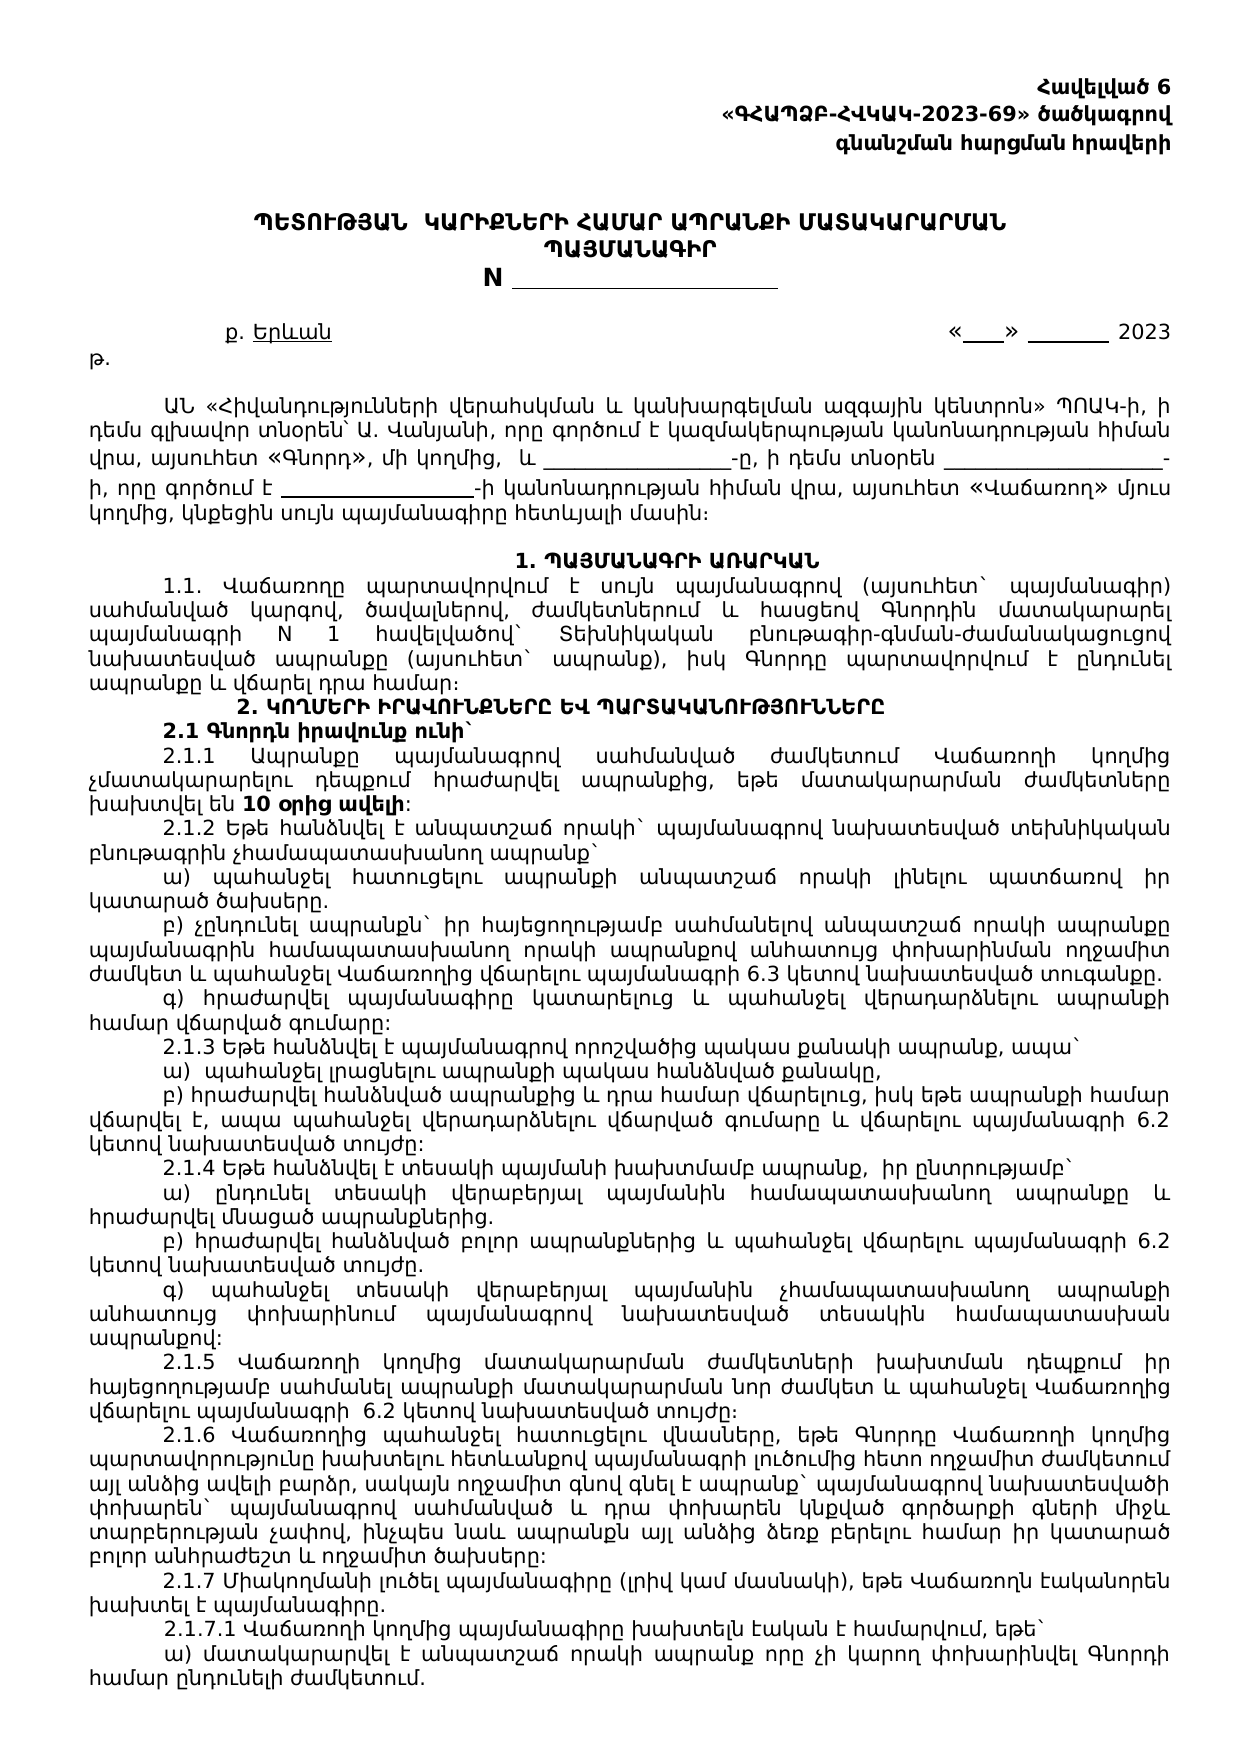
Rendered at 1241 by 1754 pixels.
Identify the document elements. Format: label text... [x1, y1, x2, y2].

text բ) չընդունել ապրանքն` իր հայեցողությամբ սահմանելով անպատշաճ որակի ապրանքը պայմանագրին համապատասխանող որակի ապրանքով անհատույց փոխարինման ողջամիտ ժամկետ և պահանջել Վաճառողից վճարելու պայմանագրի 6.3 կետով նախատեսված տուգանքը. [89, 913, 1171, 986]
text ա) մատակարարվել է անպատշաճ որակի ապրանք որը չի կարող փոխարինվել Գնորդի համար ընդունելի ժամկետում. [89, 1642, 1171, 1690]
text 2.1.3 Եթե հանձնվել է պայմանագրով որոշվածից պակաս քանակի ապրանք, ապա` [89, 1035, 1171, 1059]
text 1. ՊԱՅՄԱՆԱԳՐԻ ԱՌԱՐԿԱՆ [89, 549, 1171, 574]
text 2.1.6 Վաճառողից պահանջել հատուցելու վնասները, եթե Գնորդը Վաճառողի կողմից պարտավորությունը խախտելու հետևանքով պայմանագրի լուծումից հետո ողջամիտ ժամկետում այլ անձից ավելի բարձր, սակայն ողջամիտ գնով գնել է ապրանք` պայմանագրով նախատեսվածի փոխարեն` պայմանագրով սահմանված և դրա փոխարեն կնքված գործարքի գների միջև տարբերության չափով, ինչպես նաև ապրանքն այլ անձից ձեռք բերելու համար իր կատարած բոլոր անհրաժեշտ և ողջամիտ ծախսերը: [89, 1423, 1171, 1569]
text ԱՆ «Հիվանդությունների վերահսկման և կանխարգելման ազգային կենտրոն» ՊՈԱԿ-ի, ի դեմս գլխավոր տնօրեն՝ Ա. Վանյանի, որը գործում է կազմակերպության կանոնադրության հիման վրա, այսուհետ «Գնորդ», մի կողմից, և __________________-ը, ի դեմս տնօրեն _____________________-ի, որը գործում է -ի կանոնադրության հիման վրա, այսուհետ «Վաճառող» մյուս կողմից, կնքեցին սույն պայմանագիրը հետևյալի մասին։ [89, 394, 1171, 525]
text ք. Երևան « » 2023 թ. [89, 316, 1171, 370]
text 2.1.1 Ապրանքը պայմանագրով սահմանված ժամկետում Վաճառողի կողմից չմատակարարելու դեպքում հրաժարվել ապրանքից, եթե մատակարարման ժամկետները խախտվել են 10 օրից ավելի: [89, 744, 1171, 816]
text ա) պահանջել լրացնելու ապրանքի պակաս հանձնված քանակը, [89, 1059, 1171, 1083]
text 2.1.7 Միակողմանի լուծել պայմանագիրը (լրիվ կամ մասնակի), եթե Վաճառողն էականորեն խախտել է պայմանագիրը. [89, 1569, 1171, 1617]
text գ) պահանջել տեսակի վերաբերյալ պայմանին չհամապատասխանող ապրանքի անհատույց փոխարինում պայմանագրով նախատեսված տեսակին համապատասխան ապրանքով: [89, 1278, 1171, 1350]
text 1.1. Վաճառողը պարտավորվում է սույն պայմանագրով (այսուհետ` պայմանագիր) սահմանված կարգով, ծավալներով, ժամկետներում և հասցեով Գնորդին մատակարարել պայմանագրի N 1 հավելվածով` Տեխնիկական բնութագիր-գնման-ժամանակացուցով նախատեսված ապրանքը (այսուհետ` ապրանք), իսկ Գնորդը պարտավորվում է ընդունել ապրանքը և վճարել դրա համար։ [89, 574, 1171, 695]
text 2.1 Գնորդն իրավունք ունի` [89, 719, 1171, 744]
text բ) հրաժարվել հանձնված բոլոր ապրանքներից և պահանջել վճարելու պայմանագրի 6.2 կետով նախատեսված տույժը. [89, 1229, 1171, 1278]
text N [74, 263, 1171, 292]
text ՊԵՏՈՒԹՅԱՆ ԿԱՐԻՔՆԵՐԻ ՀԱՄԱՐ ԱՊՐԱՆՔԻ ՄԱՏԱԿԱՐԱՐՄԱՆ [74, 209, 1171, 236]
text բ) հրաժարվել հանձնված ապրանքից և դրա համար վճարելուց, իսկ եթե ապրանքի համար վճարվել է, ապա պահանջել վերադարձնելու վճարված գումարը և վճարելու պայմանագրի 6.2 կետով նախատեսված տույժը: [89, 1083, 1171, 1156]
text 2. ԿՈՂՄԵՐԻ ԻՐԱՎՈՒՆՔՆԵՐԸ ԵՎ ՊԱՐՏԱԿԱՆՈՒԹՅՈՒՆՆԵՐԸ [89, 695, 1171, 719]
text ա) պահանջել հատուցելու ապրանքի անպատշաճ որակի լինելու պատճառով իր կատարած ծախսերը. [89, 865, 1171, 913]
text Հավելված 6 [89, 75, 1171, 99]
text գ) հրաժարվել պայմանագիրը կատարելուց և պահանջել վերադարձնելու ապրանքի համար վճարված գումարը: [89, 986, 1171, 1035]
text 2.1.2 Եթե հանձնվել է անպատշաճ որակի` պայմանագրով նախատեսված տեխնիկական բնութագրին չհամապատասխանող ապրանք` [89, 816, 1171, 865]
text «ԳՀԱՊՁԲ-ՀՎԿԱԿ-2023-69» ծածկագրով [89, 99, 1171, 128]
text 2.1.5 Վաճառողի կողմից մատակարարման ժամկետների խախտման դեպքում իր հայեցողությամբ սահմանել ապրանքի մատակարարման նոր ժամկետ և պահանջել Վաճառողից վճարելու պայմանագրի 6.2 կետով նախատեսված տույժը։ [89, 1350, 1171, 1423]
text ՊԱՅՄԱՆԱԳԻՐ [74, 236, 1171, 263]
text ա) ընդունել տեսակի վերաբերյալ պայմանին համապատասխանող ապրանքը և հրաժարվել մնացած ապրանքներից. [89, 1181, 1171, 1229]
text 2.1.4 Եթե հանձնվել է տեսակի պայմանի խախտմամբ ապրանք, իր ընտրությամբ` [89, 1156, 1171, 1181]
text 2.1.7.1 Վաճառողի կողմից պայմանագիրը խախտելն էական է համարվում, եթե` [89, 1617, 1171, 1642]
text գնանշման հարցման հրավերի [89, 128, 1171, 156]
